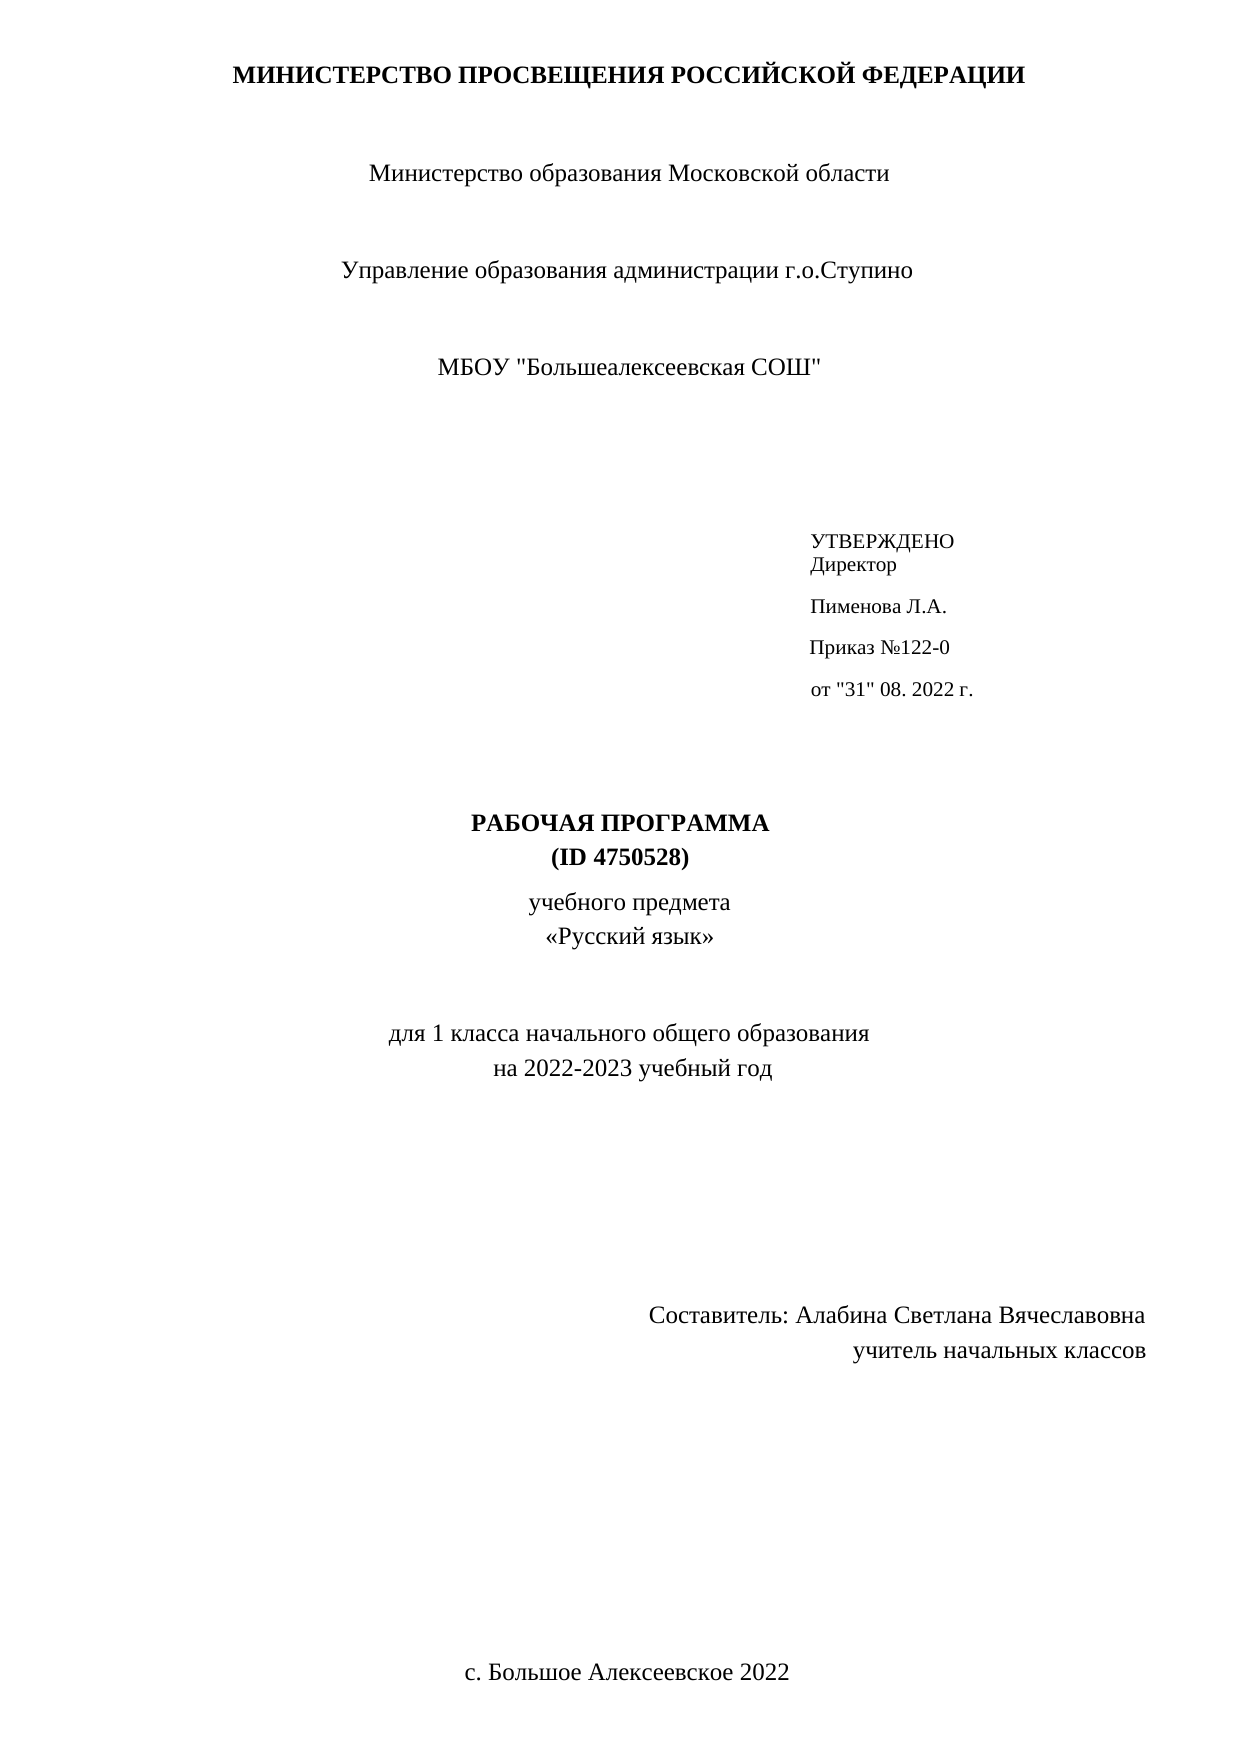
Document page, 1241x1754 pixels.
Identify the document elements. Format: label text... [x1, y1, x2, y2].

text РАБОЧАЯ ПРОГРАММА [150, 809, 769, 837]
text Министерство образования Московской области [369, 159, 1148, 186]
text МБОУ "Большеалексеевская СОШ" [150, 353, 821, 381]
text МИНИСТЕРСТВО ПРОСВЕЩЕНИЯ РОССИЙСКОЙ ФЕДЕРАЦИИ [232, 62, 1148, 89]
text «Русский язык» [150, 923, 714, 950]
text с. Большое Алексеевское 2022 [150, 1659, 789, 1686]
text учебного предмета [150, 888, 731, 916]
text Приказ №122-0 [150, 637, 950, 659]
text учитель начальных классов [150, 1337, 1146, 1364]
text УТВЕРЖДЕНО [150, 530, 954, 553]
text Составитель: Алабина Светлана Вячеславовна [150, 1302, 1145, 1329]
text Директор [150, 553, 897, 576]
text для 1 класса начального общего образования [389, 1020, 1148, 1047]
text на 2022-2023 учебный год [150, 1055, 772, 1082]
text Управление образования администрации г.о.Ступино [341, 256, 1148, 283]
text Пименова Л.А. [150, 595, 947, 618]
text от "31" 08. 2022 г. [150, 678, 973, 701]
text (ID 4750528) [150, 844, 689, 871]
